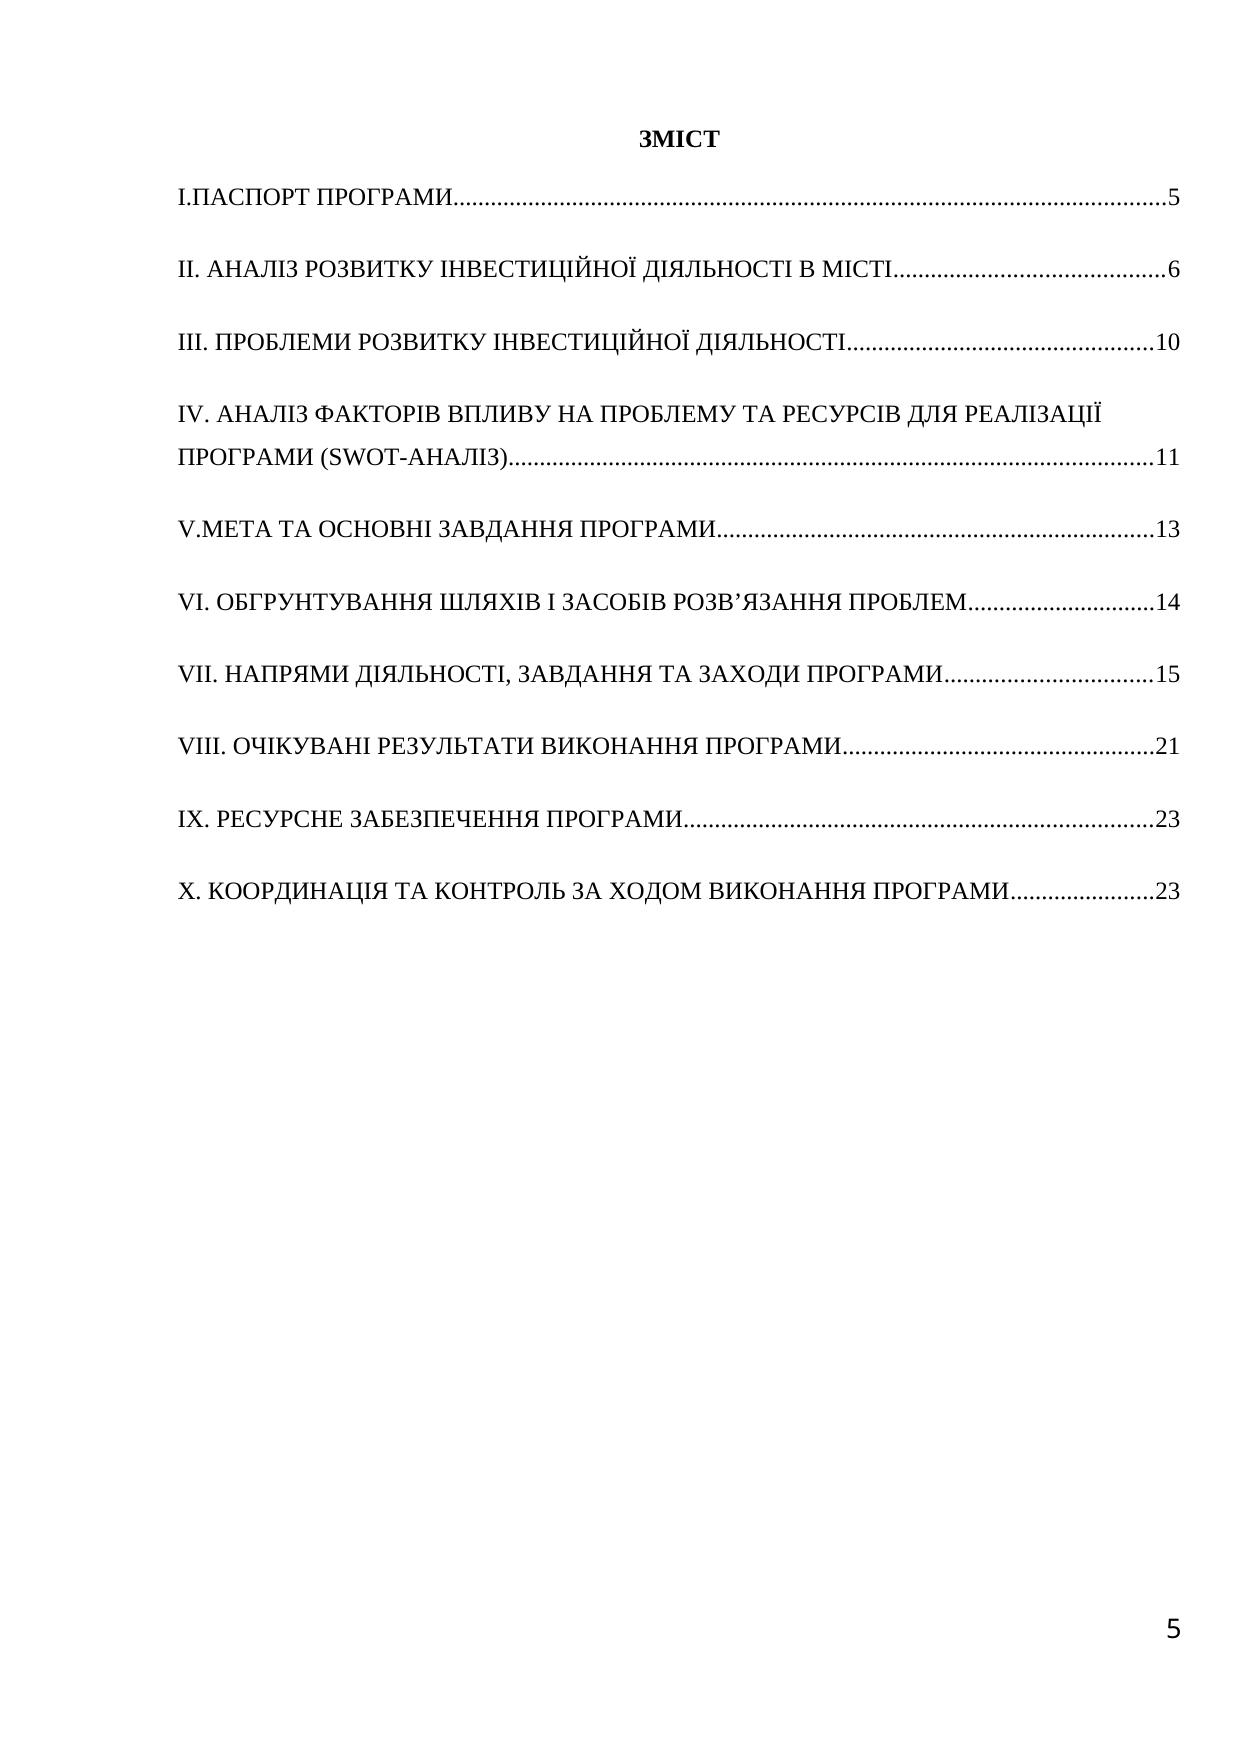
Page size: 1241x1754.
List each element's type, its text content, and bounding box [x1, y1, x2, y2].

text VII. НАПРЯМИ ДІЯЛЬНОСТІ, ЗАВДАННЯ ТА ЗАХОДИ ПРОГРАМИ 15 [177, 659, 1163, 688]
text VІ. ОБГРУНТУВАННЯ ШЛЯХІВ І ЗАСОБІВ РОЗВ’ЯЗАННЯ ПРОБЛЕМ 14 [177, 587, 1163, 616]
text VIII. ОЧІКУВАНІ РЕЗУЛЬТАТИ ВИКОНАННЯ ПРОГРАМИ 21 [177, 731, 1163, 760]
text IІ. АНАЛІЗ РОЗВИТКУ ІНВЕСТИЦІЙНОЇ ДІЯЛЬНОСТІ В МІСТІ 6 [177, 254, 1163, 283]
text IІІ. ПРОБЛЕМИ РОЗВИТКУ ІНВЕСТИЦІЙНОЇ ДІЯЛЬНОСТІ 10 [177, 327, 1163, 356]
text ЗМІСТ [177, 124, 1181, 153]
text X. КООРДИНАЦІЯ ТА КОНТРОЛЬ ЗА ХОДОМ ВИКОНАННЯ ПРОГРАМИ 23 [177, 876, 1163, 905]
text І.ПАСПОРТ ПРОГРАМИ 5 [177, 182, 1163, 211]
text ІV. АНАЛІЗ ФАКТОРІВ ВПЛИВУ НА ПРОБЛЕМУ ТА РЕСУРСІВ ДЛЯ РЕАЛІЗАЦІЇ ПРОГРАМИ (SWOT-АНАЛІЗ) 11 [177, 399, 1163, 471]
text V.МЕТА ТА ОСНОВНІ ЗАВДАННЯ ПРОГРАМИ 13 [177, 514, 1163, 543]
text IX. РЕСУРСНЕ ЗАБЕЗПЕЧЕННЯ ПРОГРАМИ 23 [177, 804, 1163, 832]
